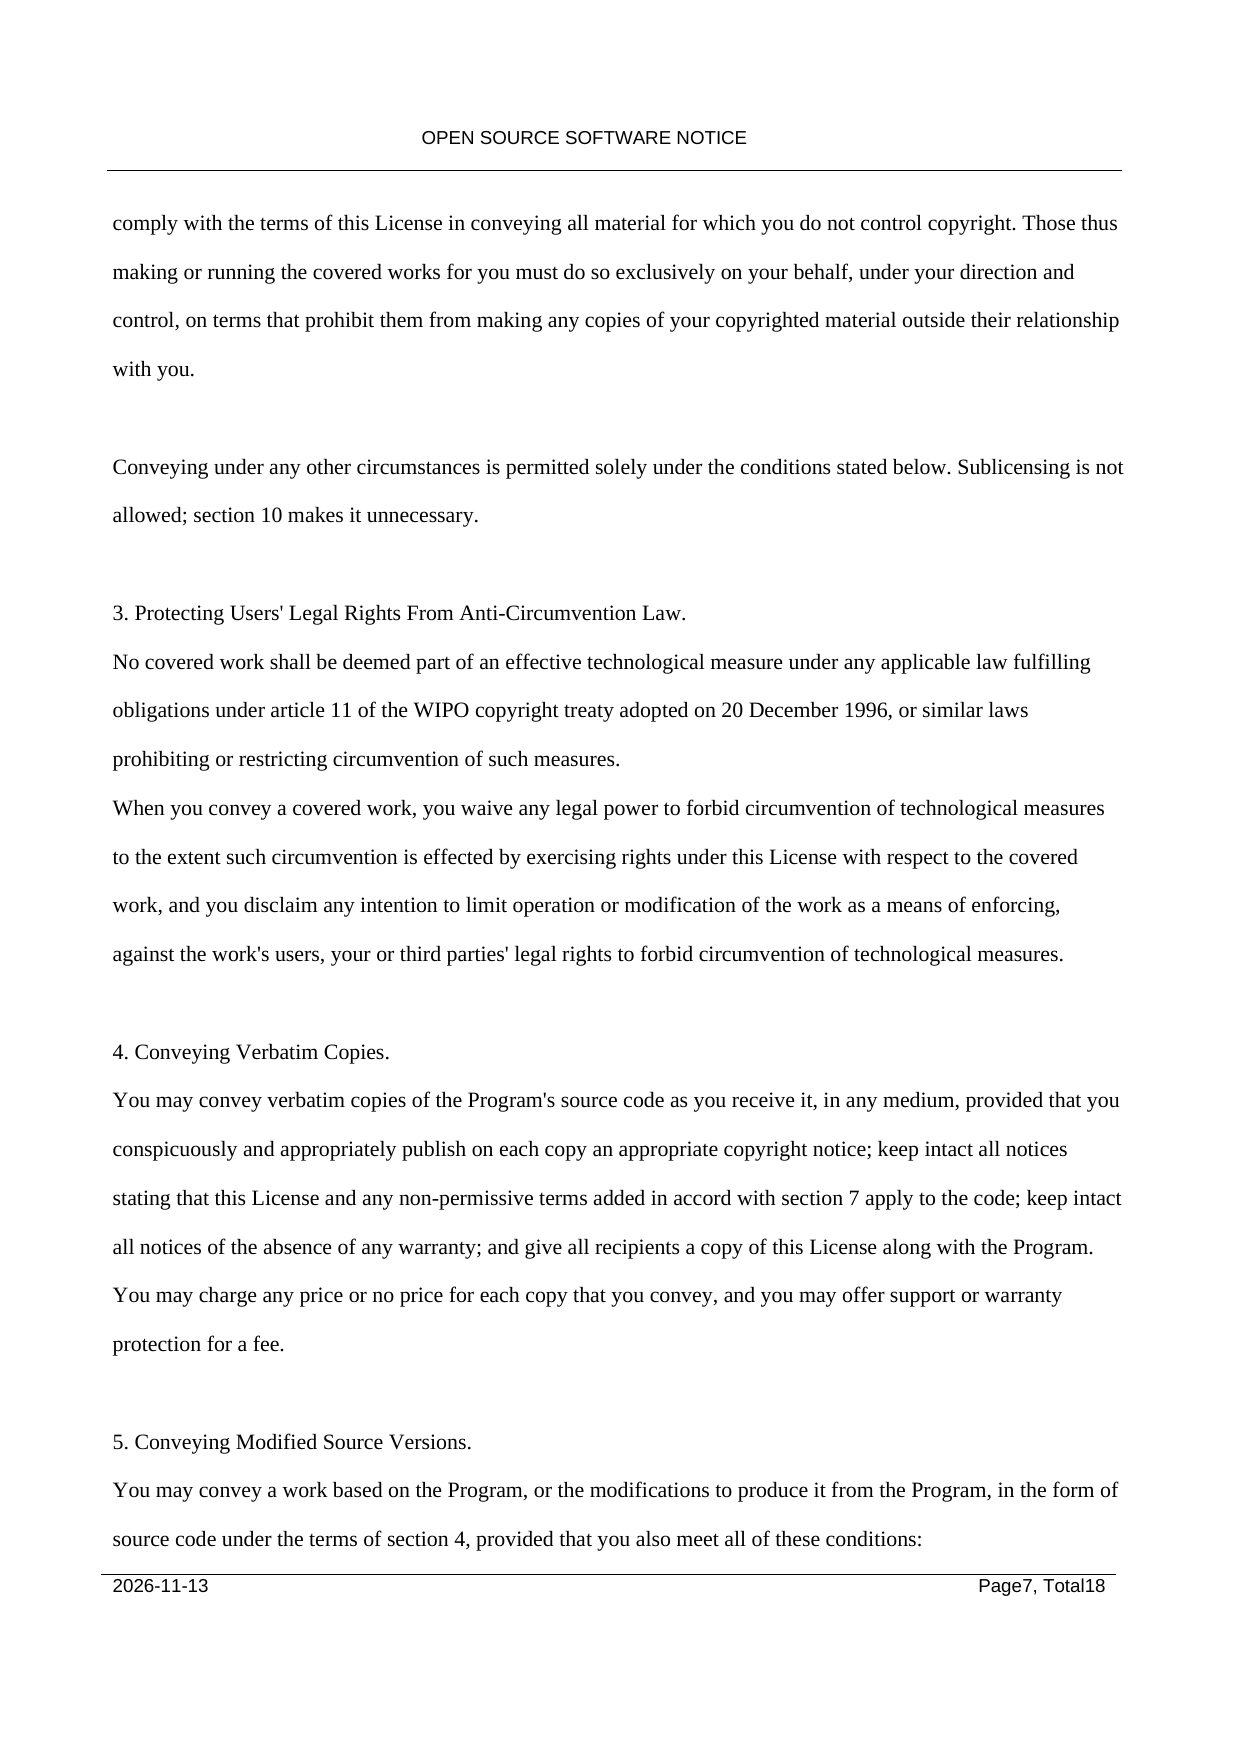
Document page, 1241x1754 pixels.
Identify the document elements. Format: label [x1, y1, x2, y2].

text [112, 206, 1128, 1555]
